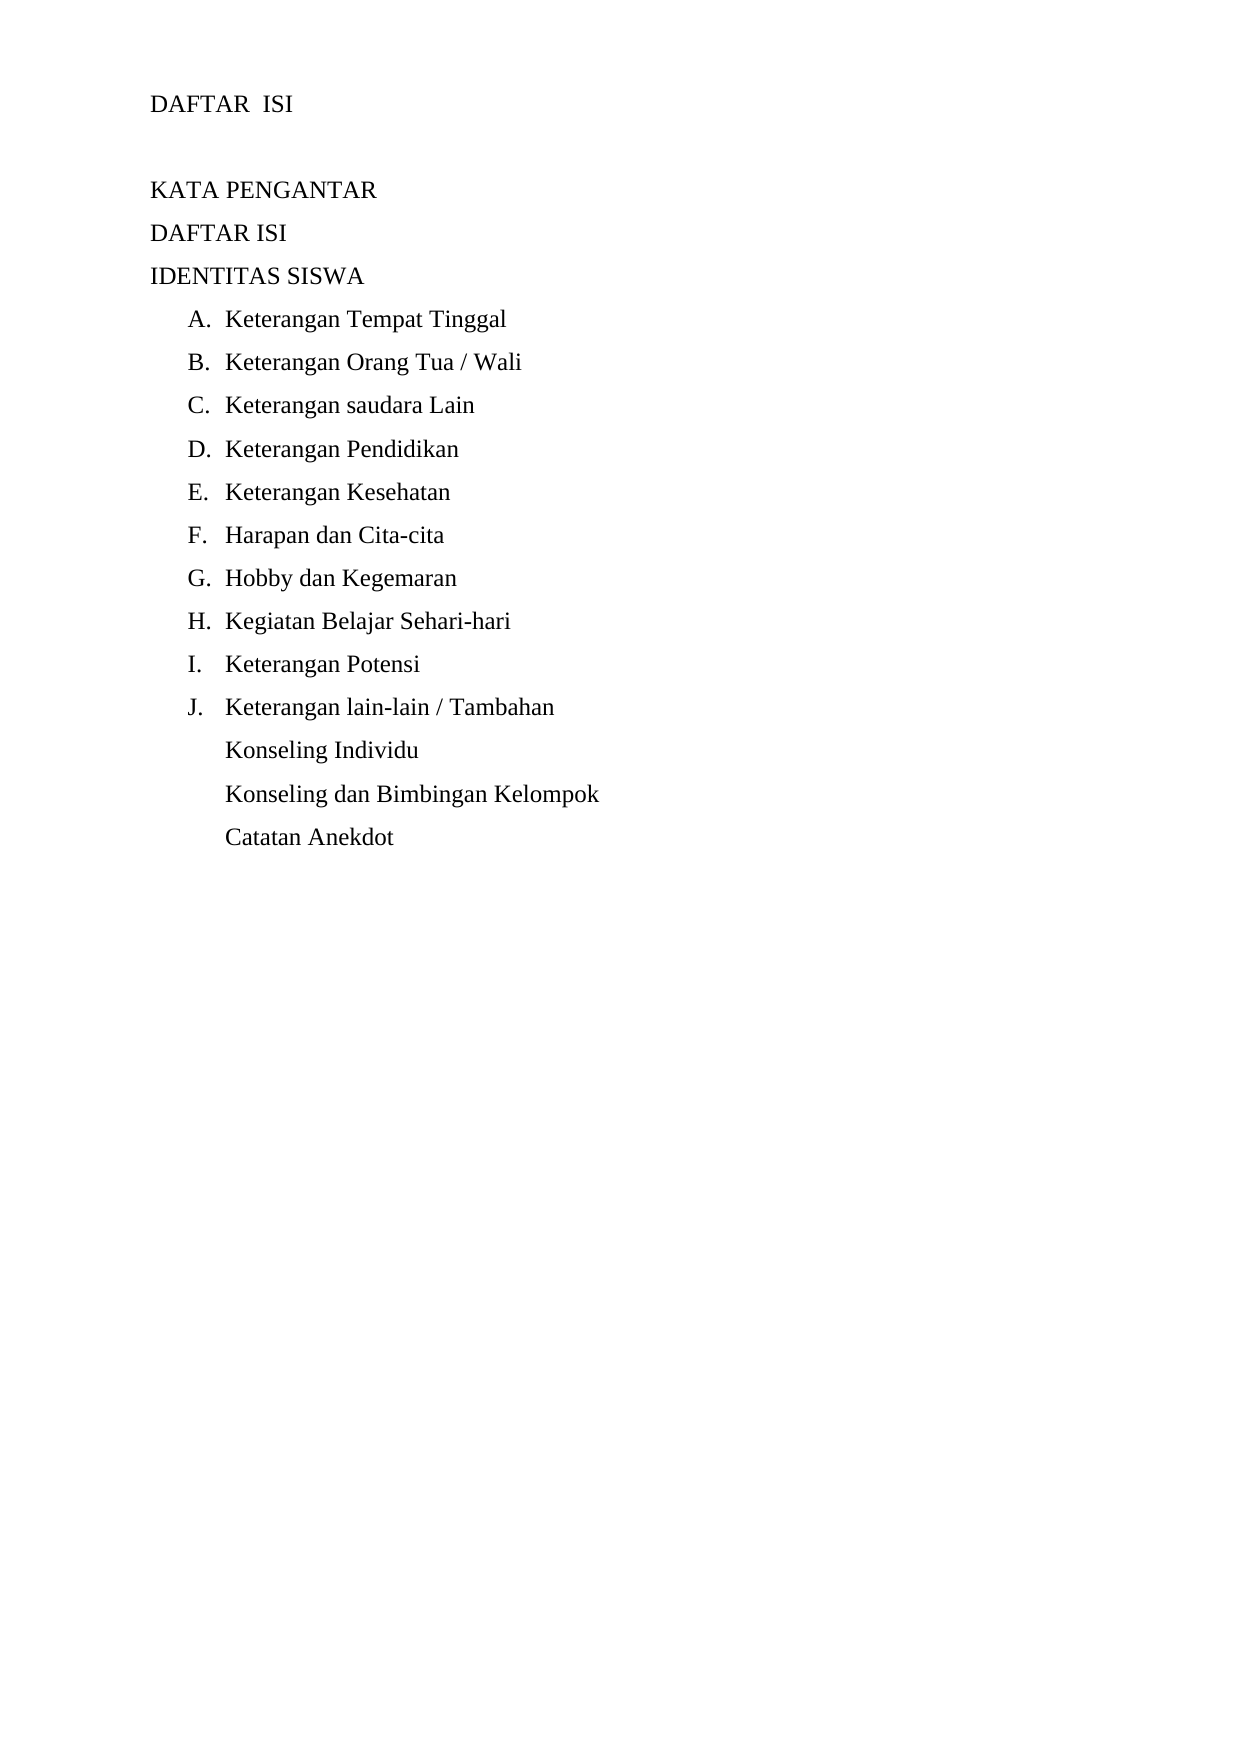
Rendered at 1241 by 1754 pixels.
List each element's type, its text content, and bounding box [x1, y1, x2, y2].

text DAFTAR ISI [150, 89, 1122, 117]
list Keterangan lain-lain / Tambahan [187, 692, 1122, 721]
text IDENTITAS SISWA [150, 261, 1122, 290]
text Konseling Individu [225, 736, 1122, 764]
list Keterangan Kesehatan [187, 477, 1122, 506]
text Catatan Anekdot [225, 822, 1122, 851]
list Hobby dan Kegemaran [187, 563, 1122, 592]
list Keterangan saudara Lain [187, 391, 1122, 419]
list Keterangan Orang Tua / Wali [187, 347, 1122, 376]
list Kegiatan Belajar Sehari-hari [187, 606, 1122, 635]
list Harapan dan Cita-cita [187, 520, 1122, 549]
list Keterangan Pendidikan [187, 434, 1122, 462]
text KATA PENGANTAR [150, 175, 1122, 204]
list Keterangan Tempat Tinggal [187, 304, 1122, 333]
text DAFTAR ISI [150, 218, 1122, 247]
text Konseling dan Bimbingan Kelompok [225, 779, 1122, 807]
list Keterangan Potensi [187, 649, 1122, 678]
